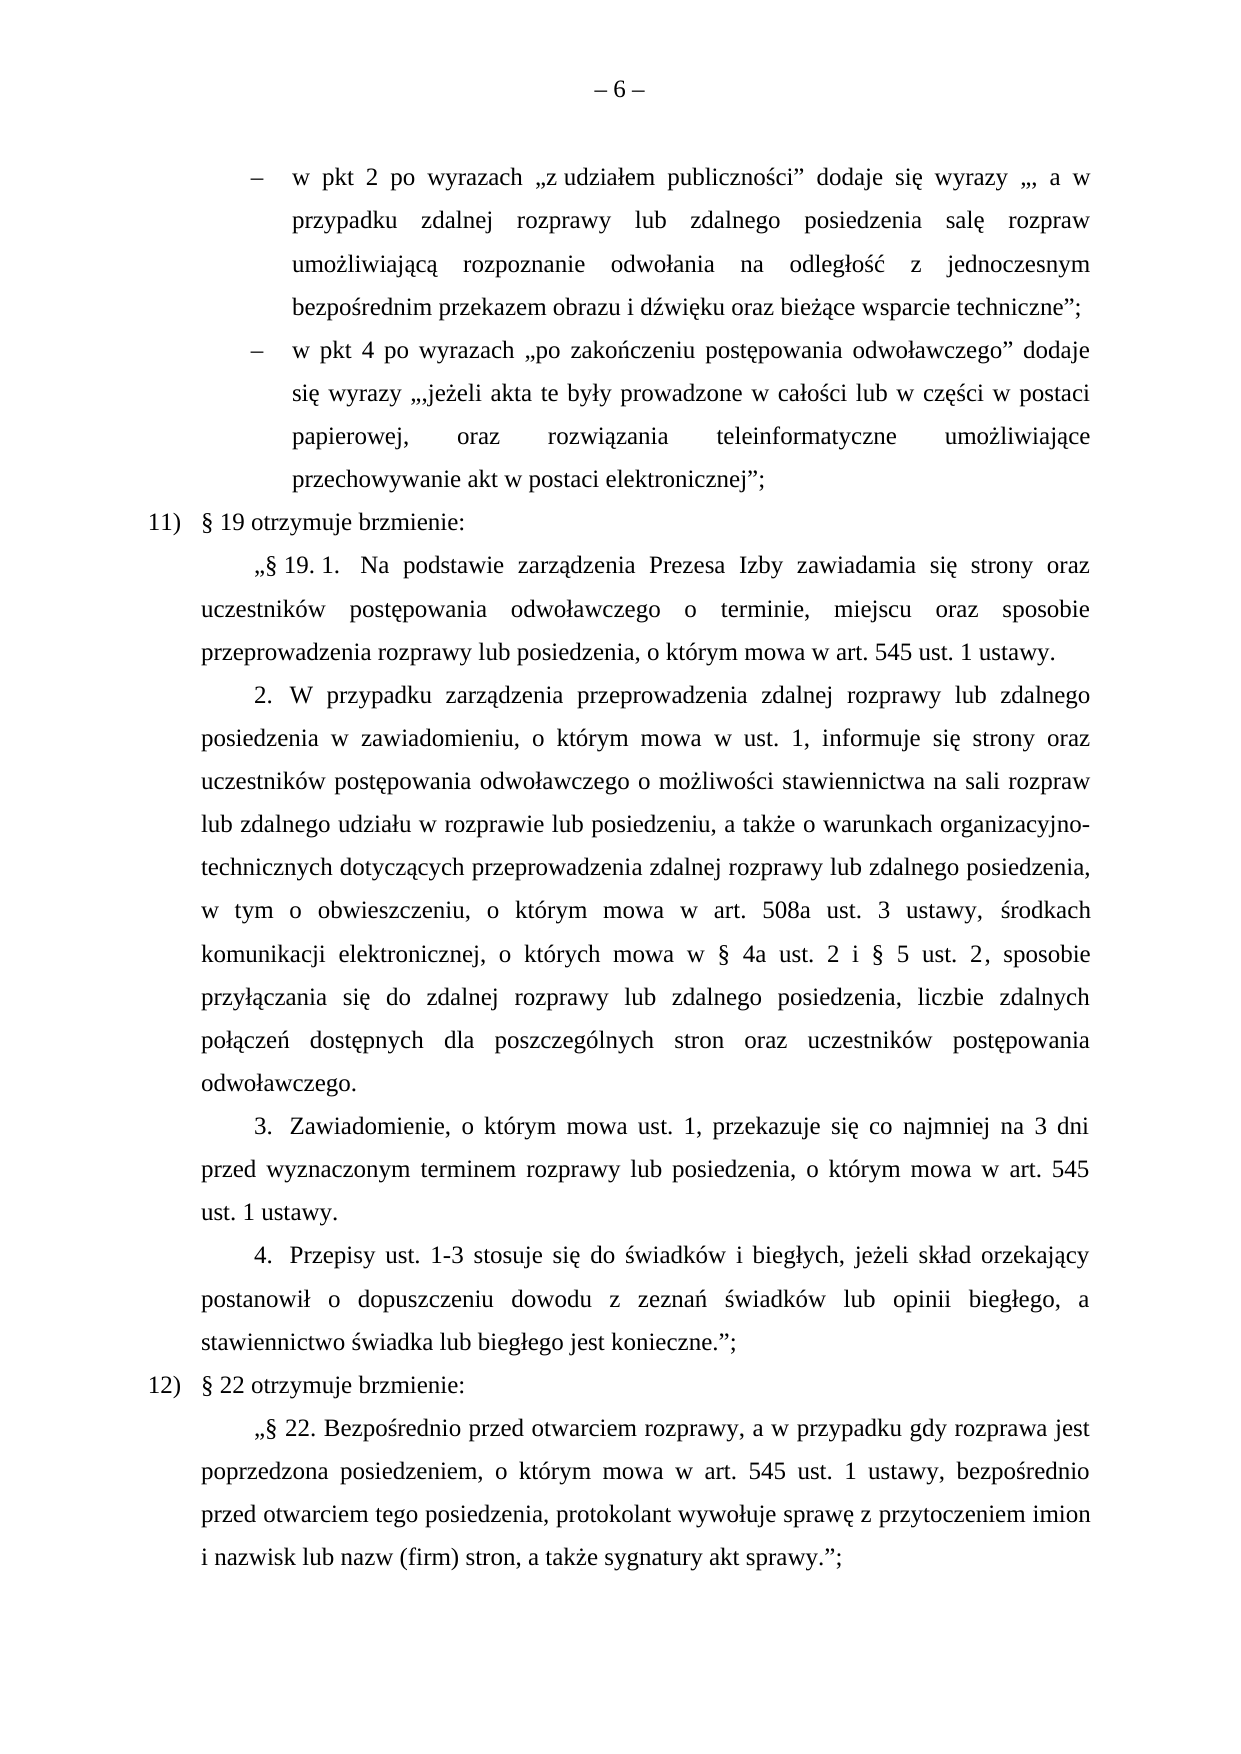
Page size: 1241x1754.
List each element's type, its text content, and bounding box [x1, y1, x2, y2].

text 11) § 19 otrzymuje brzmienie: [148, 507, 1091, 536]
text 3. Zawiadomienie, o którym mowa ust. 1, przekazuje się co najmniej na 3 dni przed wyznaczonym terminem rozprawy lub posiedzenia, o którym mowa w art. 545 ust. 1 ustawy. [201, 1111, 1091, 1226]
text 4. Przepisy ust. 1-3 stosuje się do świadków i biegłych, jeżeli skład orzekający postanowił o dopuszczeniu dowodu z zeznań świadków lub opinii biegłego, a stawiennictwo świadka lub biegłego jest konieczne.”; [201, 1241, 1091, 1356]
text – w pkt 4 po wyrazach „po zakończeniu postępowania odwoławczego” dodaje się wyrazy „,jeżeli akta te były prowadzone w całości lub w części w postaci papierowej, oraz rozwiązania teleinformatyczne umożliwiające przechowywanie akt w postaci elektronicznej”; [251, 335, 1091, 493]
text – w pkt 2 po wyrazach „z udziałem publiczności” dodaje się wyrazy „, a w przypadku zdalnej rozprawy lub zdalnego posiedzenia salę rozpraw umożliwiającą rozpoznanie odwołania na odległość z jednoczesnym bezpośrednim przekazem obrazu i dźwięku oraz bieżące wsparcie techniczne”; [251, 162, 1091, 321]
text „§ 22. Bezpośrednio przed otwarciem rozprawy, a w przypadku gdy rozprawa jest poprzedzona posiedzeniem, o którym mowa w art. 545 ust. 1 ustawy, bezpośrednio przed otwarciem tego posiedzenia, protokolant wywołuje sprawę z przytoczeniem imion i nazwisk lub nazw (firm) stron, a także sygnatury akt sprawy.”; [201, 1413, 1091, 1571]
text 12) § 22 otrzymuje brzmienie: [148, 1370, 1091, 1399]
text 2. W przypadku zarządzenia przeprowadzenia zdalnej rozprawy lub zdalnego posiedzenia w zawiadomieniu, o którym mowa w ust. 1, informuje się strony oraz uczestników postępowania odwoławczego o możliwości stawiennictwa na sali rozpraw lub zdalnego udziału w rozprawie lub posiedzeniu, a także o warunkach organizacyjno-technicznych dotyczących przeprowadzenia zdalnej rozprawy lub zdalnego posiedzenia, w tym o obwieszczeniu, o którym mowa w art. 508a ust. 3 ustawy, środkach komunikacji elektronicznej, o których mowa w § 4a ust. 2 i § 5 ust. 2, sposobie przyłączania się do zdalnej rozprawy lub zdalnego posiedzenia, liczbie zdalnych połączeń dostępnych dla poszczególnych stron oraz uczestników postępowania odwoławczego. [201, 680, 1091, 1097]
text „§ 19. 1. Na podstawie zarządzenia Prezesa Izby zawiadamia się strony oraz uczestników postępowania odwoławczego o terminie, miejscu oraz sposobie przeprowadzenia rozprawy lub posiedzenia, o którym mowa w art. 545 ust. 1 ustawy. [201, 551, 1091, 666]
